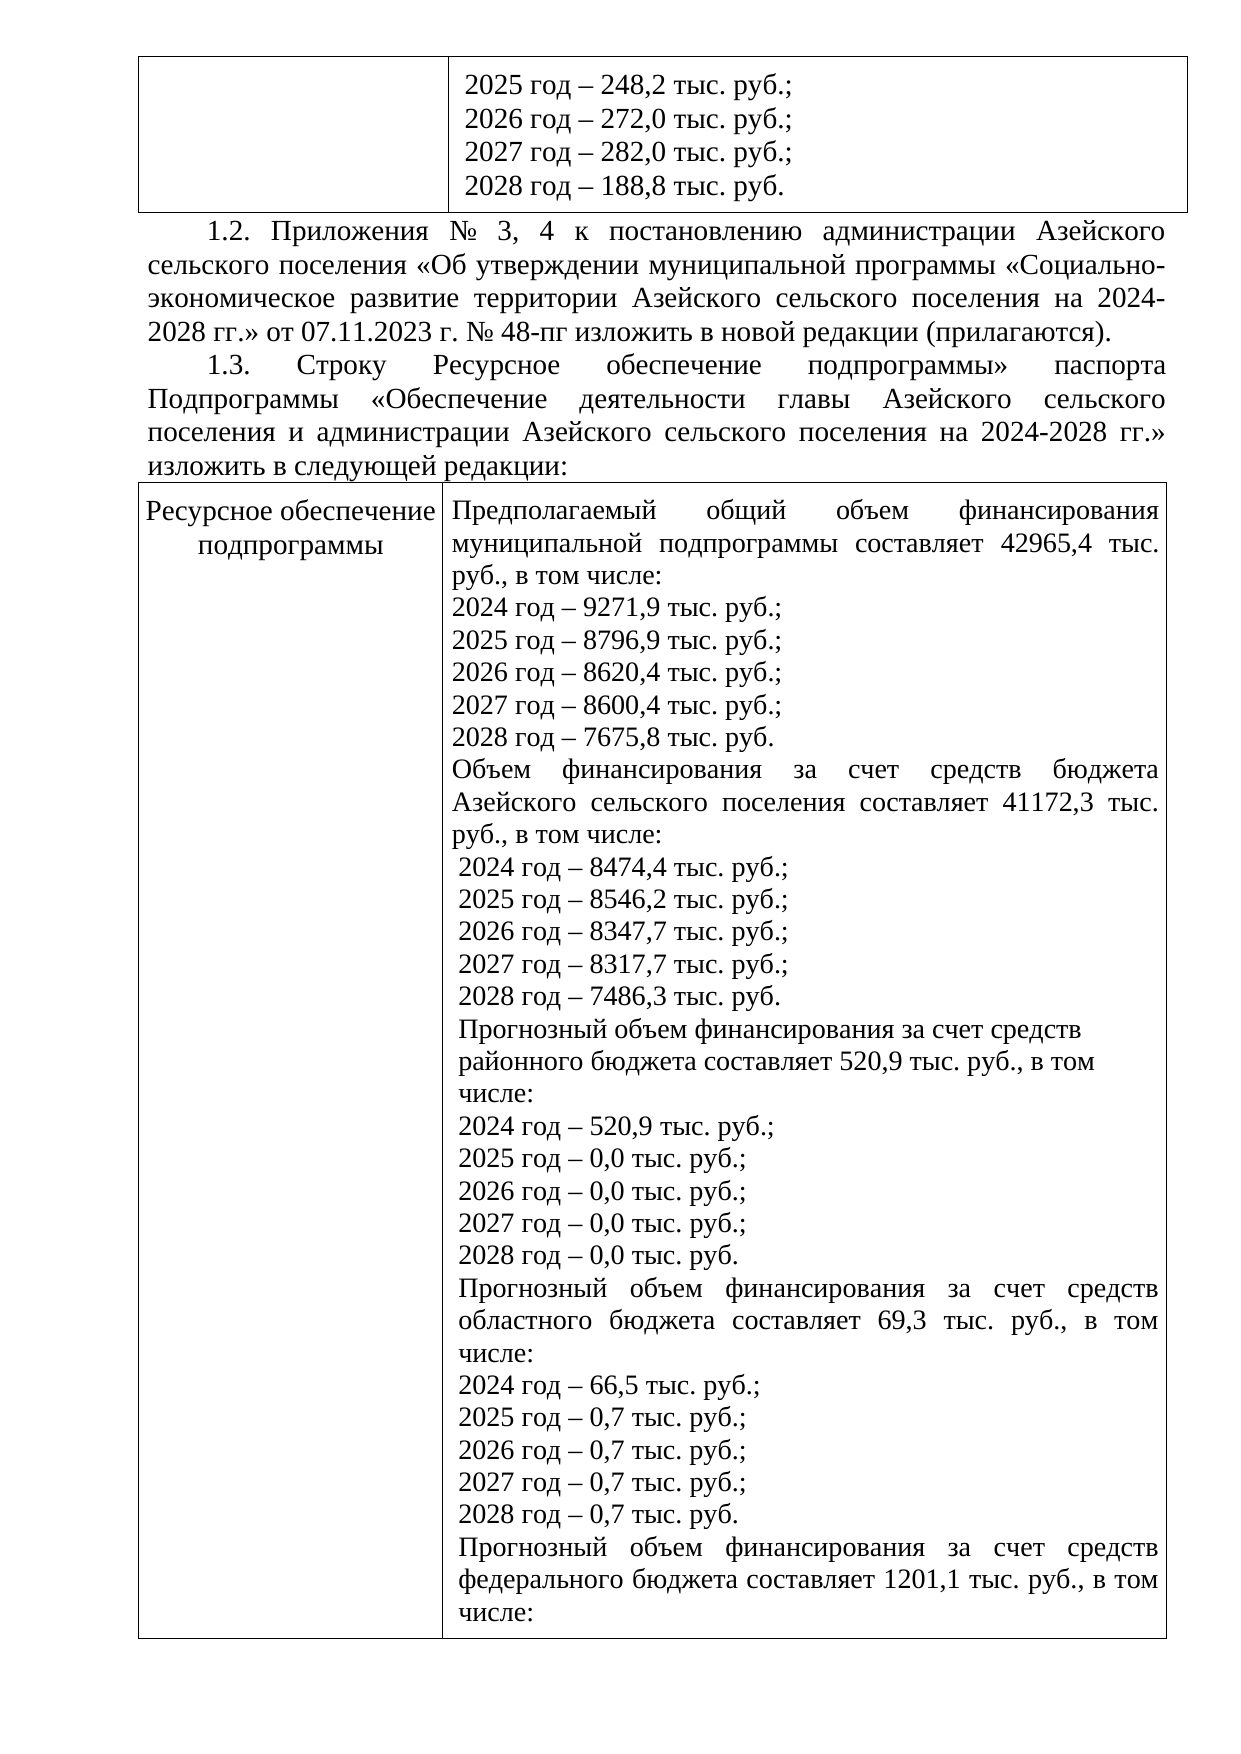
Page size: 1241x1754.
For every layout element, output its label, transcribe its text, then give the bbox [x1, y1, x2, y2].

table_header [443, 483, 1166, 1638]
text 1.3. Строку Ресурсное обеспечение подпрограммы» паспорта Подпрограммы «Обеспечение деятельности главы Азейского сельского поселения и администрации Азейского сельского поселения на 2024-2028 гг.» изложить в следующей редакции: [147, 347, 1167, 482]
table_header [449, 57, 1187, 212]
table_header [139, 483, 442, 1638]
text 1.2. Приложения № 3, 4 к постановлению администрации Азейского сельского поселения «Об утверждении муниципальной программы «Социально-экономическое развитие территории Азейского сельского поселения на 2024-2028 гг.» от 07.11.2023 г. № 48-пг изложить в новой редакции (прилагаются). [147, 213, 1167, 347]
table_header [139, 57, 448, 212]
